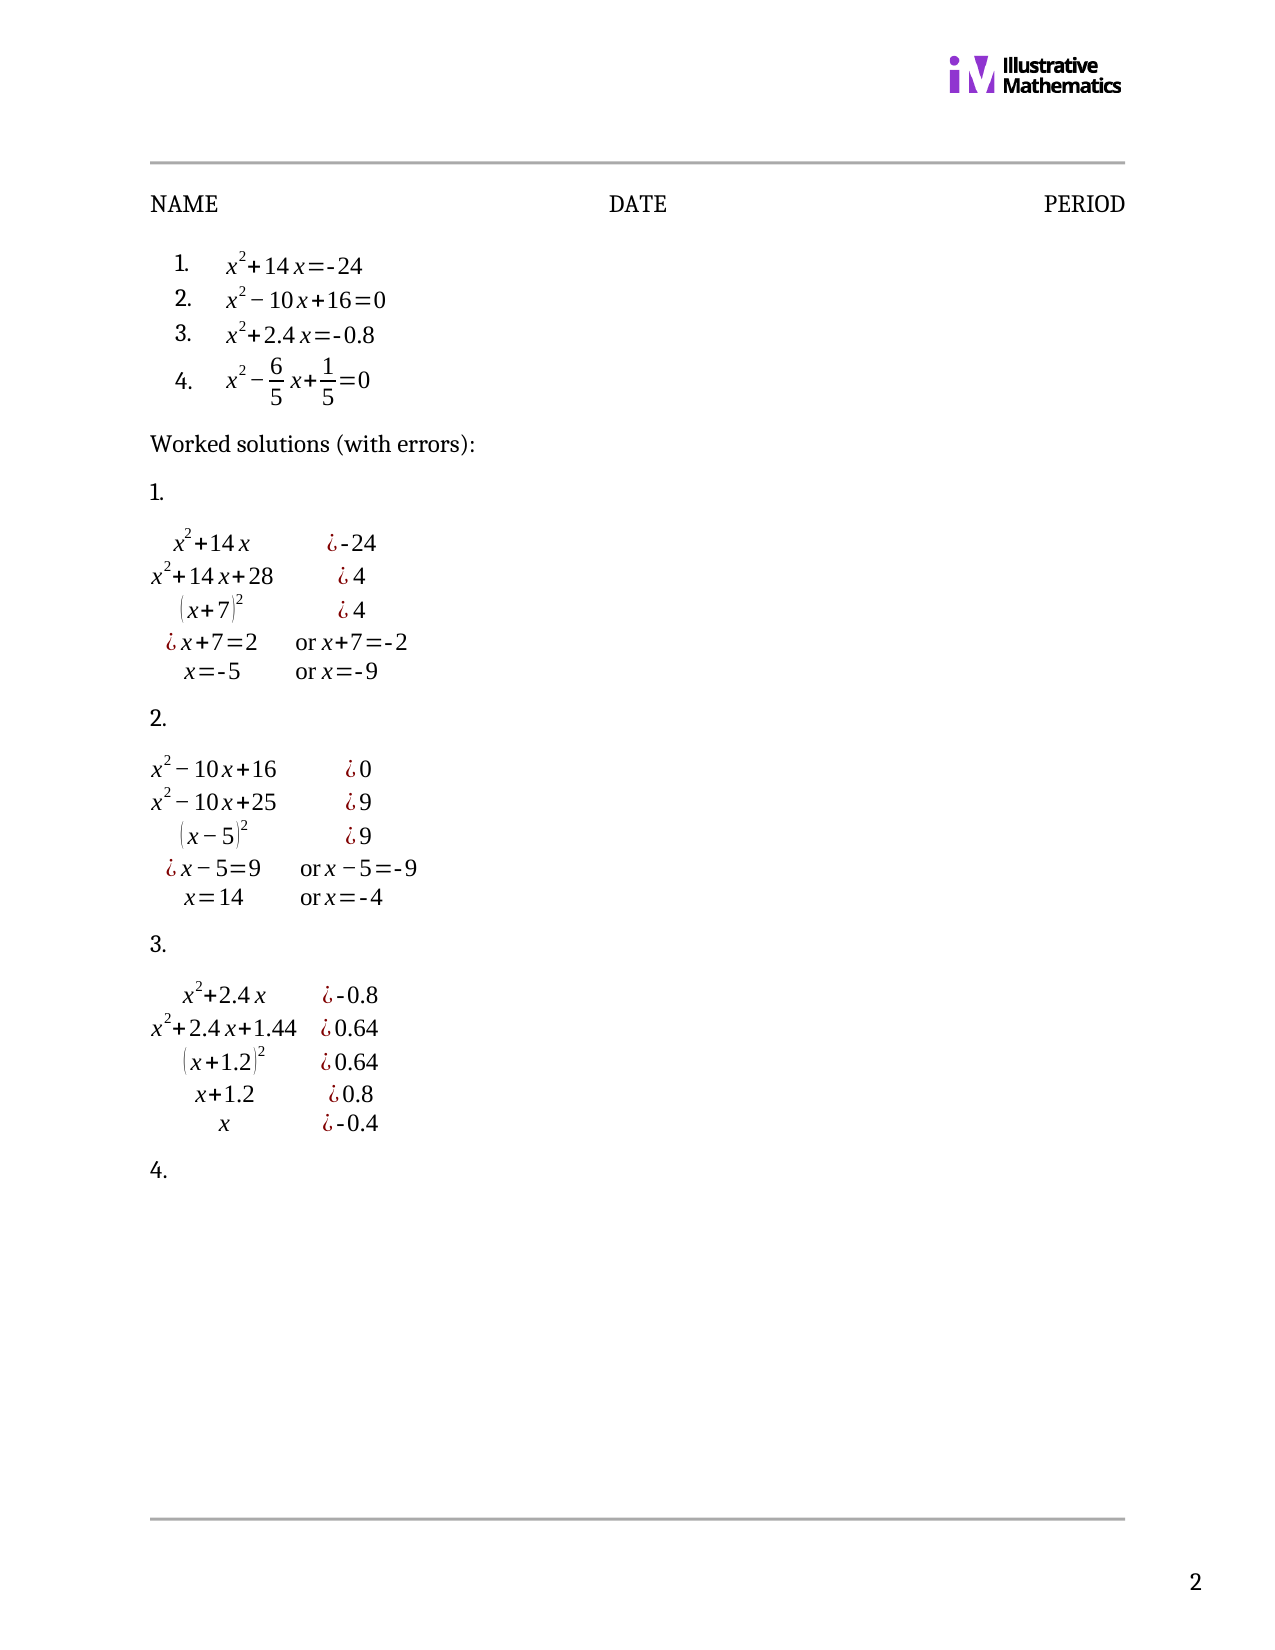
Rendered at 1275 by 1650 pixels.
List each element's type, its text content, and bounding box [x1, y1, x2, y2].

text 3. [150, 929, 1125, 958]
text 1. [150, 477, 1125, 506]
text 4. [150, 1156, 1125, 1184]
picture [949, 55, 1121, 93]
text 2. [150, 703, 1125, 732]
text Worked solutions (with errors): [150, 430, 1125, 459]
